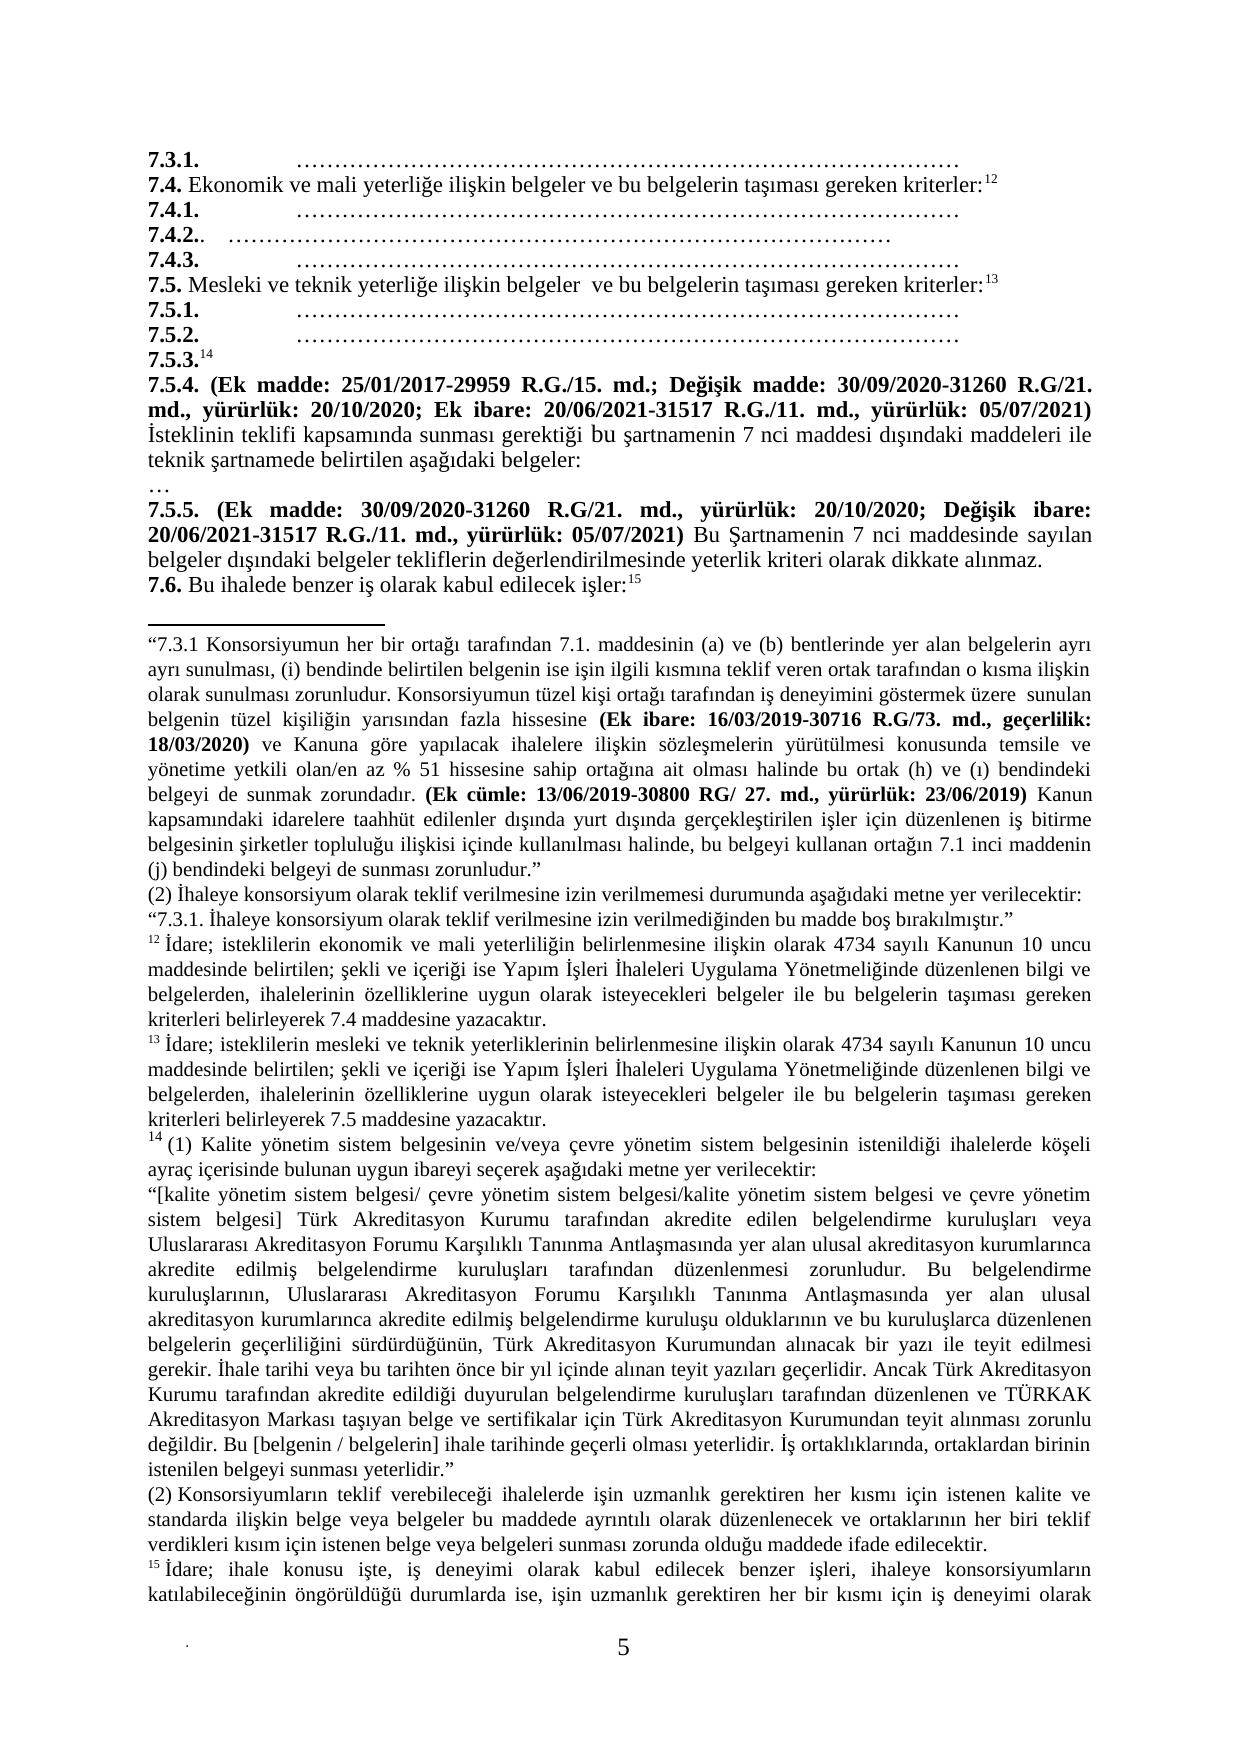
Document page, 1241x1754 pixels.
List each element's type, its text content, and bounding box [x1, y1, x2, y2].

text 7.5. Mesleki ve teknik yeterliğe ilişkin belgeler ve bu belgelerin taşıması gereken kriterler: [148, 273, 1092, 298]
text 7.5.3. [148, 348, 1092, 373]
text 7.6. Bu ihalede benzer iş olarak kabul edilecek işler: [148, 573, 1092, 598]
text 7.5.5. (Ek madde: 30/09/2020-31260 R.G/21. md., yürürlük: 20/10/2020; Değişik ibare: 20/06/2021-31517 R.G./11. md., yürürlük: 05/07/2021) Bu Şartnamenin 7 nci maddesinde sayılan belgeler dışındaki belgeler tekliflerin değerlendirilmesinde yeterlik kriteri olarak dikkate alınmaz. [148, 498, 1092, 573]
text 7.4. Ekonomik ve mali yeterliğe ilişkin belgeler ve bu belgelerin taşıması gereken kriterler: [148, 173, 1092, 198]
text 7.4.2.. …………………………………………………………………………… [148, 223, 1092, 248]
text … [148, 473, 1092, 498]
text 7.5.2. …………………………………………………………………………… [148, 323, 1092, 348]
text 7.3.1. …………………………………………………………………………… [148, 148, 1092, 173]
text 7.4.1. …………………………………………………………………………… [148, 198, 1092, 223]
text 7.5.1. …………………………………………………………………………… [148, 298, 1092, 323]
text 7.4.3. …………………………………………………………………………… [148, 248, 1092, 273]
text 7.5.4. (Ek madde: 25/01/2017-29959 R.G./15. md.; Değişik madde: 30/09/2020-31260 R.G/21. md., yürürlük: 20/10/2020; Ek ibare: 20/06/2021-31517 R.G./11. md., yürürlük: 05/07/2021) İsteklinin teklifi kapsamında sunması gerektiği bu şartnamenin 7 nci maddesi dışındaki maddeleri ile teknik şartnamede belirtilen aşağıdaki belgeler: [148, 373, 1092, 473]
